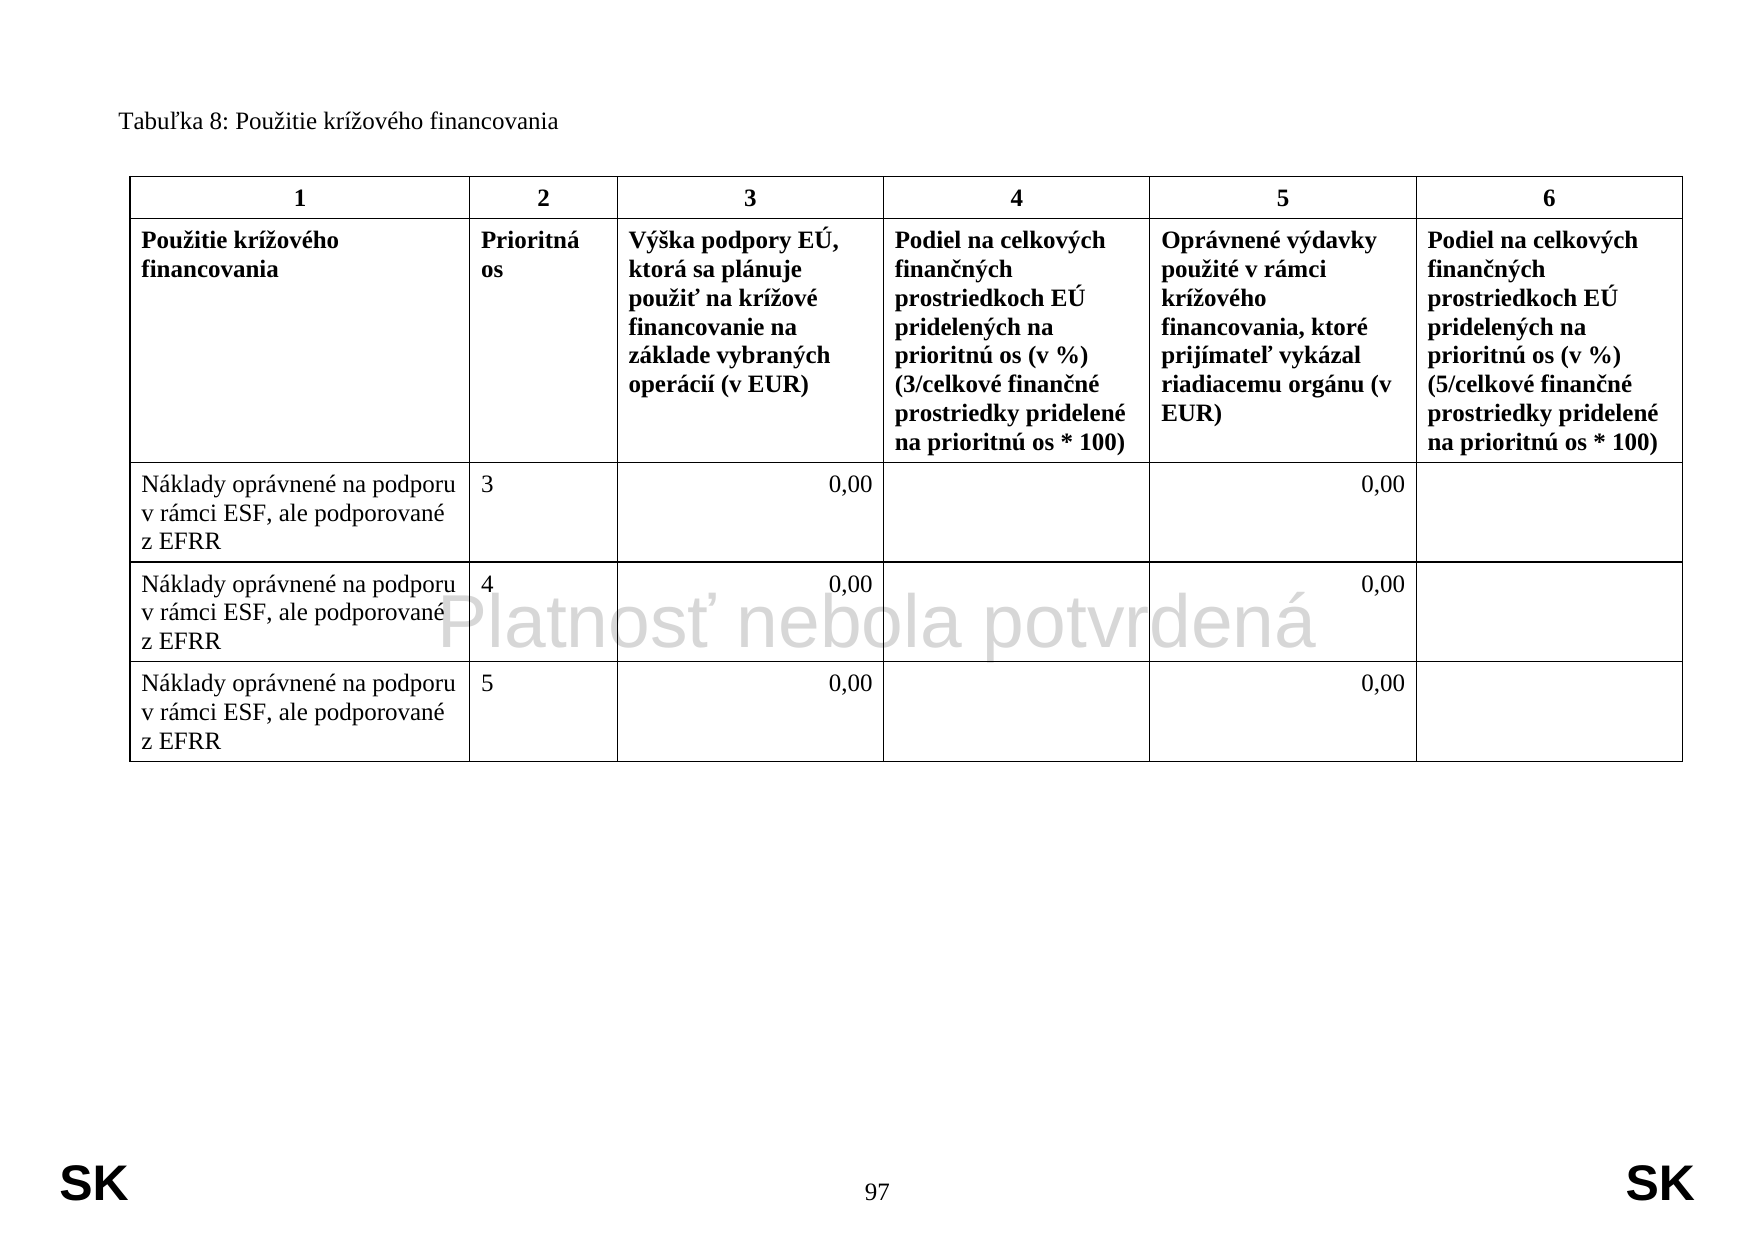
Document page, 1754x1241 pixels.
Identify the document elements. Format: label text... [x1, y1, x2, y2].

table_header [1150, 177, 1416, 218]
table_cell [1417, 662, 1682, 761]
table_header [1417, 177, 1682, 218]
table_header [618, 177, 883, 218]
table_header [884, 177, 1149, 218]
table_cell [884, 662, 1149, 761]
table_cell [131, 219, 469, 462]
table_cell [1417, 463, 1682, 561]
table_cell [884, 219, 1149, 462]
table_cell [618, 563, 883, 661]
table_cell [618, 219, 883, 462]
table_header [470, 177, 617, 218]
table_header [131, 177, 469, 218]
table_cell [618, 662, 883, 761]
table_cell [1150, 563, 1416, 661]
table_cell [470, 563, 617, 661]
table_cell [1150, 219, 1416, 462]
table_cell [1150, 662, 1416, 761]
text Tabuľka 8: Použitie krížového financovania [118, 106, 1701, 134]
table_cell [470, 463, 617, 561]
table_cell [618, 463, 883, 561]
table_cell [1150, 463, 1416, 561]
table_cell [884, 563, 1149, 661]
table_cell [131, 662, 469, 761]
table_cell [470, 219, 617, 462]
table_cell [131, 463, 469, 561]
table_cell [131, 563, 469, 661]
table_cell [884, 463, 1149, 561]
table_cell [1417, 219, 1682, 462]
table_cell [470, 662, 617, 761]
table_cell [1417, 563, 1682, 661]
